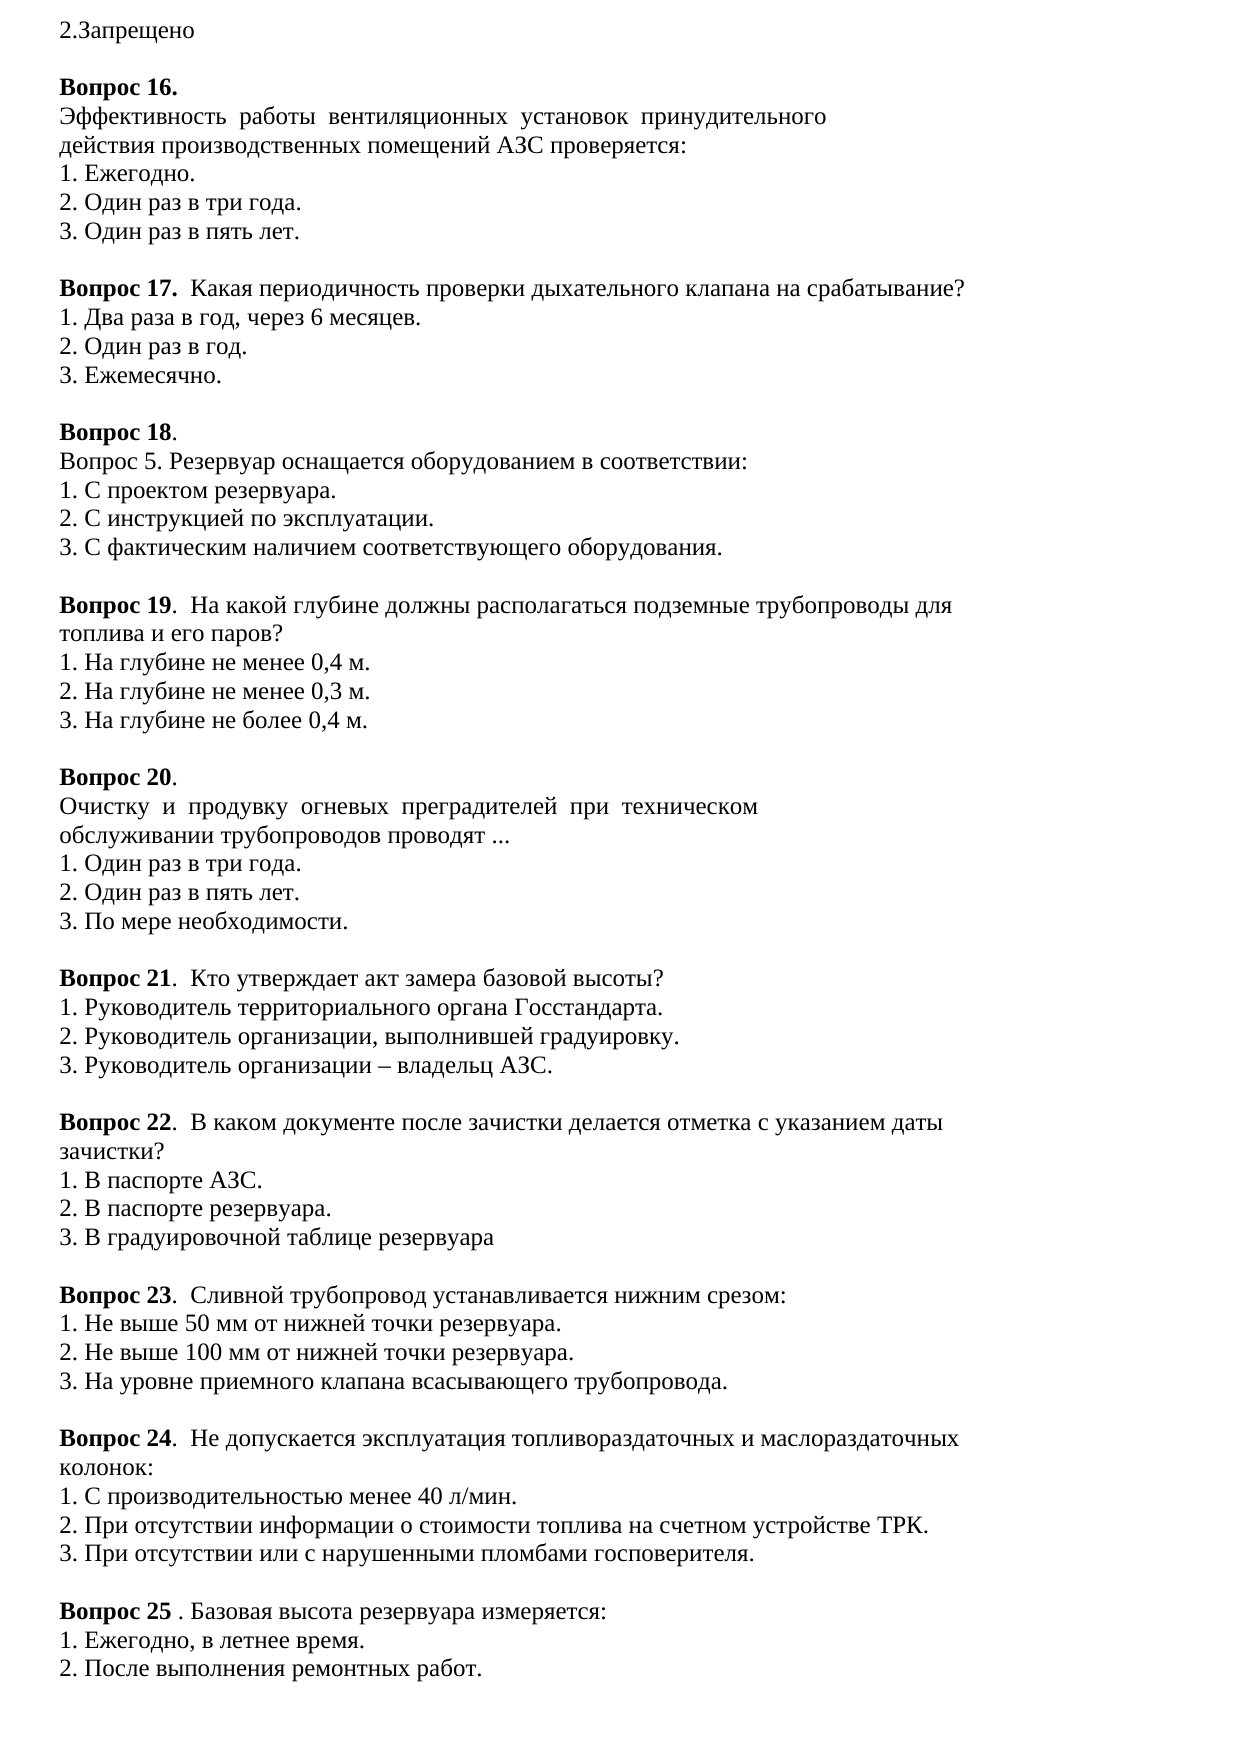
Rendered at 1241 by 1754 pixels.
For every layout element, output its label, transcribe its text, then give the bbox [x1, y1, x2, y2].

text Вопрос 25 . Базовая высота резервуара измеряется: [59, 1596, 1152, 1625]
text обслуживании трубопроводов проводят ... [59, 820, 1152, 848]
text 2. Один раз в три года. [59, 187, 1152, 216]
text Вопрос 18. [59, 417, 1152, 446]
text 1. Руководитель территориального органа Госстандарта. [59, 992, 1152, 1021]
text действия производственных помещений АЗС проверяется: [59, 130, 1152, 158]
text 3. Ежемесячно. [59, 360, 1152, 417]
text 3. По мере необходимости. [59, 906, 1152, 963]
text 2. На глубине не менее 0,3 м. [59, 676, 1152, 705]
text 1. С проектом резервуара. [59, 475, 1152, 503]
text 1. Не выше 50 мм от нижней точки резервуара. [59, 1308, 1152, 1337]
text Вопрос 23. Сливной трубопровод устанавливается нижним срезом: [59, 1280, 1152, 1308]
text 2. После выполнения ремонтных работ. [59, 1653, 1152, 1682]
text колонок: [59, 1452, 1152, 1481]
text 3. Руководитель организации – владельц АЗС. [59, 1050, 1152, 1107]
text Вопрос 5. Резервуар оснащается оборудованием в соответствии: [59, 446, 1152, 475]
text Эффективность работы вентиляционных установок принудительного [59, 101, 1152, 130]
text Вопрос 21. Кто утверждает акт замера базовой высоты? [59, 963, 1152, 992]
text Очистку и продувку огневых преградителей при техническом [59, 791, 1152, 820]
text Вопрос 17. Какая периодичность проверки дыхательного клапана на срабатывание? [59, 273, 1152, 302]
text 1. Два раза в год, через 6 месяцев. [59, 302, 1152, 331]
text 3. С фактическим наличием соответствующего оборудования. [59, 532, 1152, 590]
text 2. Не выше 100 мм от нижней точки резервуара. [59, 1337, 1152, 1366]
text Вопрос 19. На какой глубине должны располагаться подземные трубопроводы для [59, 590, 1152, 618]
text 1. На глубине не менее 0,4 м. [59, 647, 1152, 676]
text Вопрос 20. [59, 762, 1152, 791]
text 2.Запрещено [59, 15, 1152, 43]
text 3. Один раз в пять лет. [59, 216, 1152, 273]
text 3. В градуировочной таблице резервуара [59, 1222, 1152, 1280]
text 3. На уровне приемного клапана всасывающего трубопровода. [59, 1366, 1152, 1423]
text 1. Один раз в три года. [59, 848, 1152, 877]
text 2. Руководитель организации, выполнившей градуировку. [59, 1021, 1152, 1050]
text 3. На глубине не более 0,4 м. [59, 705, 1152, 762]
text 2. В паспорте резервуара. [59, 1193, 1152, 1222]
text 2. Один раз в год. [59, 331, 1152, 360]
text 2. Один раз в пять лет. [59, 877, 1152, 906]
text 2. При отсутствии информации о стоимости топлива на счетном устройстве ТРК. [59, 1510, 1152, 1538]
text 1. В паспорте АЗС. [59, 1165, 1152, 1193]
text Вопрос 24. Не допускается эксплуатация топливораздаточных и маслораздаточных [59, 1423, 1152, 1452]
text 2. С инструкцией по эксплуатации. [59, 503, 1152, 532]
text Вопрос 16. [59, 72, 1152, 101]
text 3. При отсутствии или с нарушенными пломбами госповерителя. [59, 1538, 1152, 1596]
text 1. Ежегодно, в летнее время. [59, 1625, 1152, 1653]
text Вопрос 22. В каком документе после зачистки делается отметка с указанием даты [59, 1107, 1152, 1136]
text 1. Ежегодно. [59, 158, 1152, 187]
text 1. С производительностью менее 40 л/мин. [59, 1481, 1152, 1510]
text топлива и его паров? [59, 618, 1152, 647]
text зачистки? [59, 1136, 1152, 1165]
